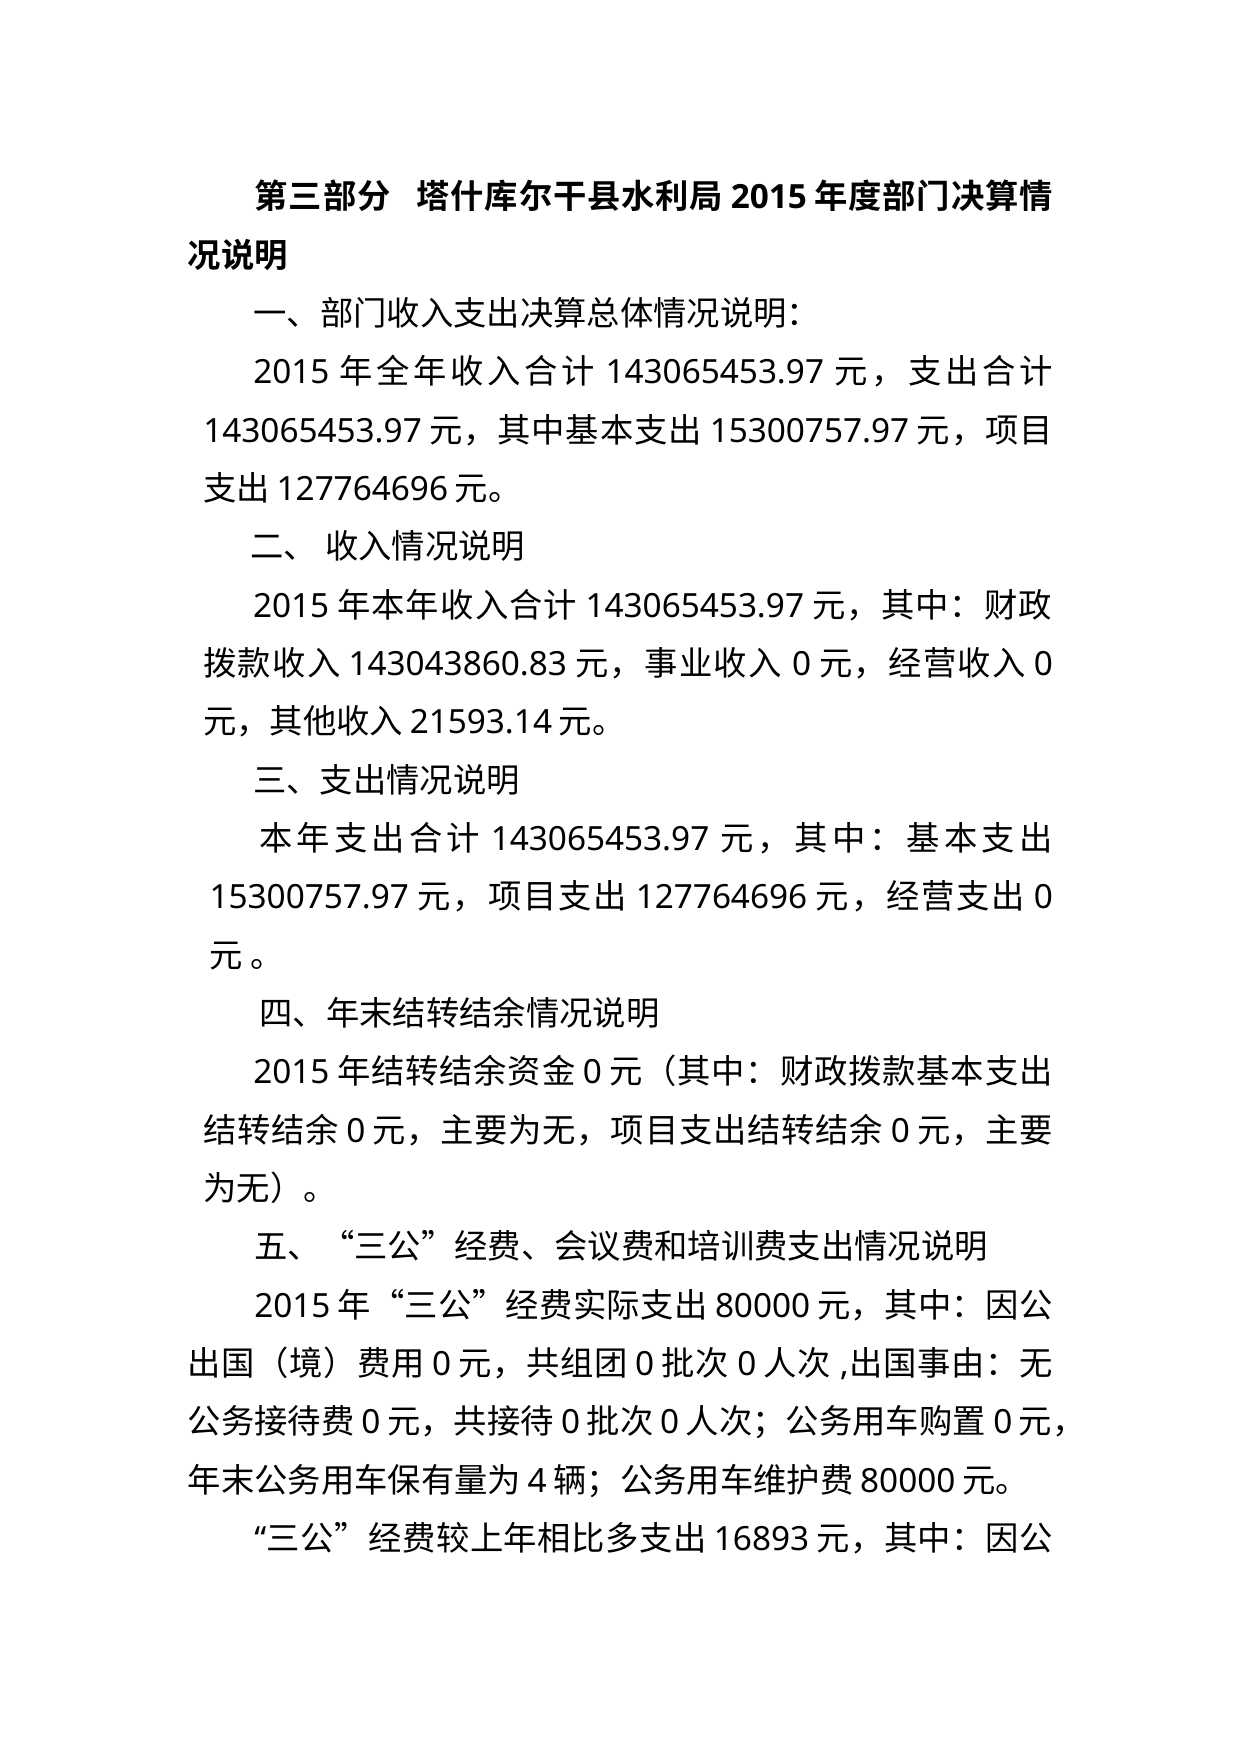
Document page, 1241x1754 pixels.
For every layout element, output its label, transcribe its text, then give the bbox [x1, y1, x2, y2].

text 本年支出合计143065453.97元，其中：基本支出15300757.97元，项目支出127764696元，经营支出0元 。 [209, 804, 1053, 979]
text 2015年结转结余资金0元（其中：财政拨款基本支出结转结余0元，主要为无，项目支出结转结余0元，主要为无）。 [203, 1037, 1053, 1212]
text 五、“三公”经费、会议费和培训费支出情况说明 [187, 1212, 1053, 1270]
text 四、年末结转结余情况说明 [209, 979, 1053, 1037]
list 收入情况说明 [250, 512, 1053, 570]
text 第三部分 塔什库尔干县水利局2015年度部门决算情况说明 [187, 162, 1053, 279]
text 2015年“三公”经费实际支出80000元，其中：因公出国（境）费用0元，共组团0批次 0人次 ,出国事由：无；公务接待费0元，共接待0批次0人次；公务用车购置0元，年末公务用车保有量为4辆；公务用车维护费80000元。 [187, 1270, 1053, 1504]
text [187, 1504, 1053, 1562]
text 一、部门收入支出决算总体情况说明： [203, 279, 1053, 337]
text 2015年本年收入合计143065453.97元，其中：财政拨款收入143043860.83元，事业收入 0元，经营收入0元，其他收入21593.14元。 [203, 570, 1053, 745]
text 2015年全年收入合计143065453.97元，支出合计 143065453.97元，其中基本支出15300757.97元，项目支出127764696元。 [203, 337, 1053, 512]
text 三、支出情况说明 [203, 745, 1053, 804]
